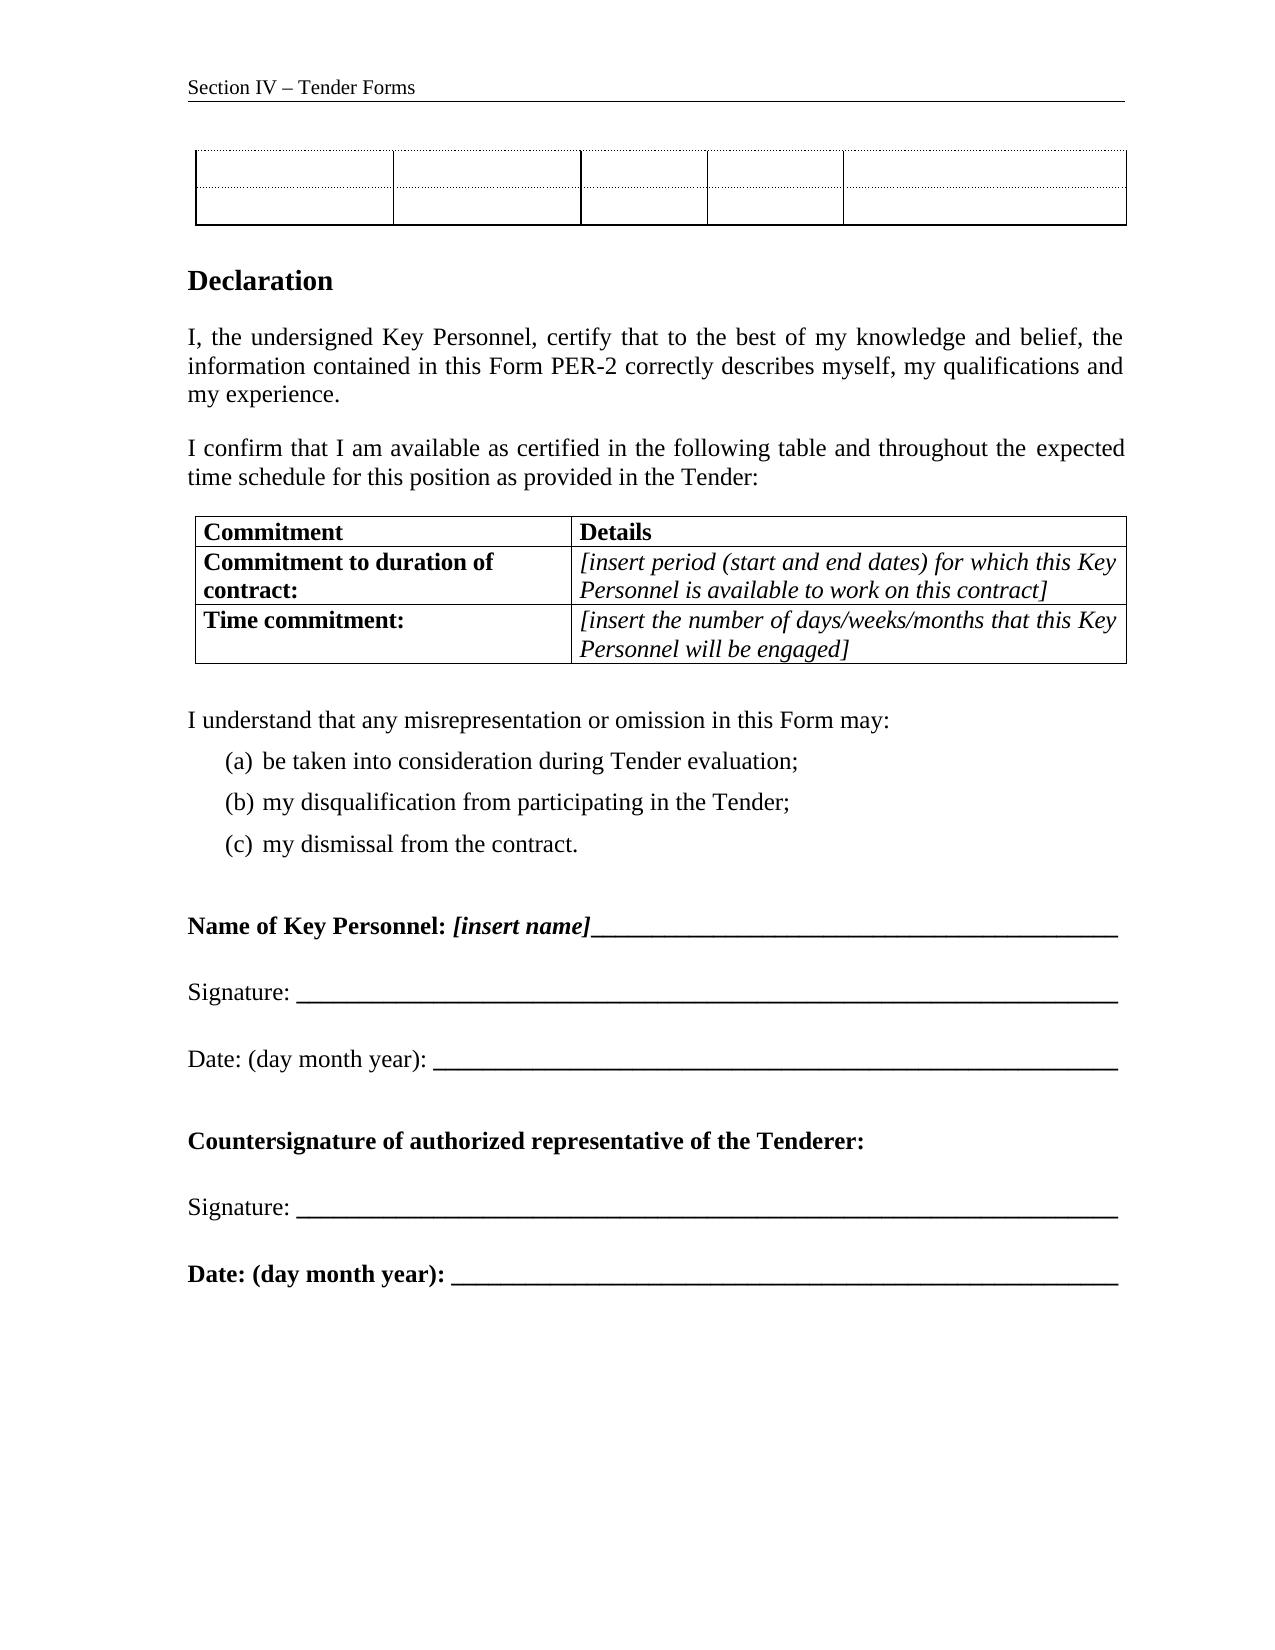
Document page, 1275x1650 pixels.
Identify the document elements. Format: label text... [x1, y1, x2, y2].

table_cell Commitment to duration of contract: [196, 547, 571, 604]
text I understand that any misrepresentation or omission in this Form may: [187, 705, 1125, 734]
table_cell Time commitment: [196, 605, 571, 663]
list my disqualification from participating in the Tender; [225, 787, 1125, 816]
table_cell [insert the number of days/weeks/months that this Key Personnel will be engaged] [572, 605, 1126, 663]
text Date: (day month year): [187, 1044, 1125, 1072]
text Name of Key Personnel: [insert name] [187, 911, 1125, 940]
list my dismissal from the contract. [225, 829, 1125, 857]
text Countersignature of authorized representative of the Tenderer: [187, 1126, 1125, 1155]
table_cell [844, 150, 1126, 187]
table_cell [197, 150, 393, 187]
table_cell [197, 187, 393, 224]
text Signature: [187, 1192, 1125, 1221]
text I confirm that I am available as certified in the following table and throughout the expected time schedule for this position as provided in the Tender: [187, 433, 1125, 491]
table_cell [708, 187, 843, 224]
table_cell [582, 187, 707, 224]
table_header Commitment [196, 517, 571, 546]
list be taken into consideration during Tender evaluation; [225, 746, 1125, 775]
table_cell [581, 150, 707, 187]
text I, the undersigned Key Personnel, certify that to the best of my knowledge and belief, the information contained in this Form PER-2 correctly describes myself, my qualifications and my experience. [187, 322, 1125, 408]
table_header Details [572, 517, 1126, 546]
text Date: (day month year): [187, 1259, 1125, 1287]
text Declaration [187, 263, 1125, 297]
table_cell [394, 150, 580, 187]
table_cell [insert period (start and end dates) for which this Key Personnel is available to work on this contract] [572, 547, 1126, 604]
text Signature: [187, 977, 1125, 1006]
table_cell [844, 187, 1126, 224]
table_cell [394, 187, 580, 224]
table_cell [708, 150, 843, 187]
